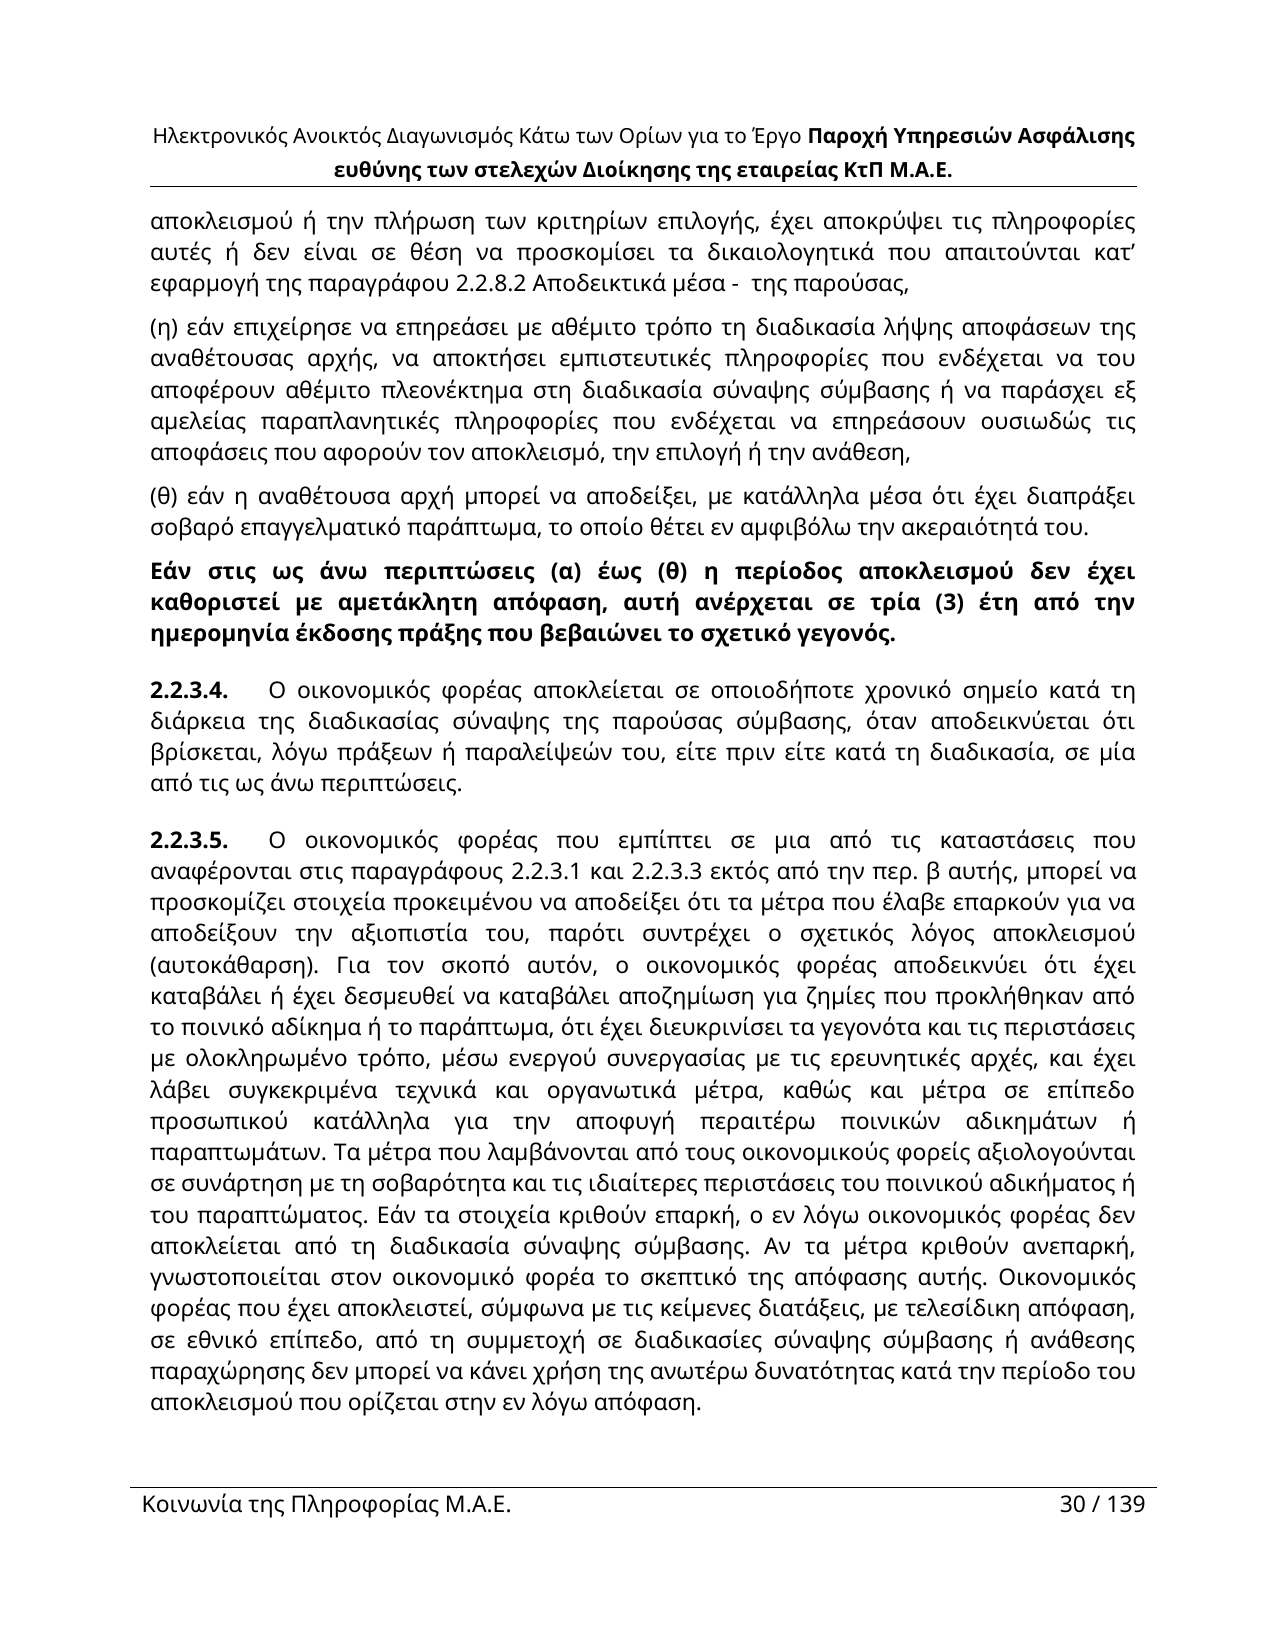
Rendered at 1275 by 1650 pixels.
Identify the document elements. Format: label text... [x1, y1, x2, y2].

text Εάν στις ως άνω περιπτώσεις (α) έως (θ) η περίοδος αποκλεισμού δεν έχει καθοριστεί με αμετάκλητη απόφαση, αυτή ανέρχεται σε τρία (3) έτη από την ημερομηνία έκδοσης πράξης που βεβαιώνει το σχετικό γεγονός. [150, 555, 1137, 649]
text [150, 205, 1137, 299]
list Ο οικονομικός φορέας που εμπίπτει σε μια από τις καταστάσεις που αναφέρονται στις παραγράφους 2.2.3.1 και 2.2.3.3 εκτός από την περ. β αυτής, μπορεί να προσκομίζει στοιχεία προκειμένου να αποδείξει ότι τα μέτρα που έλαβε επαρκούν για να αποδείξουν την αξιοπιστία του, παρότι συντρέχει ο σχετικός λόγος αποκλεισμού (αυτoκάθαρση). Για τον σκοπό αυτόν, ο οικονομικός φορέας αποδεικνύει ότι έχει καταβάλει ή έχει δεσμευθεί να καταβάλει αποζημίωση για ζημίες που προκλήθηκαν από το ποινικό αδίκημα ή το παράπτωμα, ότι έχει διευκρινίσει τα γεγονότα και τις περιστάσεις με ολοκληρωμένο τρόπο, μέσω ενεργού συνεργασίας με τις ερευνητικές αρχές, και έχει λάβει συγκεκριμένα τεχνικά και οργανωτικά μέτρα, καθώς και μέτρα σε επίπεδο προσωπικού κατάλληλα για την αποφυγή περαιτέρω ποινικών αδικημάτων ή παραπτωμάτων. Τα μέτρα που λαμβάνονται από τους οικονομικούς φορείς αξιολογούνται σε συνάρτηση με τη σοβαρότητα και τις ιδιαίτερες περιστάσεις του ποινικού αδικήματος ή του παραπτώματος. Εάν τα στοιχεία κριθούν επαρκή, ο εν λόγω οικονομικός φορέας δεν αποκλείεται από τη διαδικασία σύναψης σύμβασης. Αν τα μέτρα κριθούν ανεπαρκή, γνωστοποιείται στον οικονομικό φορέα το σκεπτικό της απόφασης αυτής. Οικονομικός φορέας που έχει αποκλειστεί, σύμφωνα με τις κείμενες διατάξεις, με τελεσίδικη απόφαση, σε εθνικό επίπεδο, από τη συμμετοχή σε διαδικασίες σύναψης σύμβασης ή ανάθεσης παραχώρησης δεν μπορεί να κάνει χρήση της ανωτέρω δυνατότητας κατά την περίοδο του αποκλεισμού που ορίζεται στην εν λόγω απόφαση. [150, 824, 1137, 1417]
text (θ) εάν η αναθέτουσα αρχή μπορεί να αποδείξει, με κατάλληλα μέσα ότι έχει διαπράξει σοβαρό επαγγελματικό παράπτωμα, το οποίο θέτει εν αμφιβόλω την ακεραιότητά του. [150, 480, 1137, 542]
text (η) εάν επιχείρησε να επηρεάσει με αθέμιτο τρόπο τη διαδικασία λήψης αποφάσεων της αναθέτουσας αρχής, να αποκτήσει εμπιστευτικές πληροφορίες που ενδέχεται να του αποφέρουν αθέμιτο πλεονέκτημα στη διαδικασία σύναψης σύμβασης ή να παράσχει εξ αμελείας παραπλανητικές πληροφορίες που ενδέχεται να επηρεάσουν ουσιωδώς τις αποφάσεις που αφορούν τον αποκλεισμό, την επιλογή ή την ανάθεση, [150, 311, 1137, 467]
list Ο οικονομικός φορέας αποκλείεται σε οποιοδήποτε χρονικό σημείο κατά τη διάρκεια της διαδικασίας σύναψης της παρούσας σύμβασης, όταν αποδεικνύεται ότι βρίσκεται, λόγω πράξεων ή παραλείψεών του, είτε πριν είτε κατά τη διαδικασία, σε μία από τις ως άνω περιπτώσεις. [150, 674, 1137, 799]
